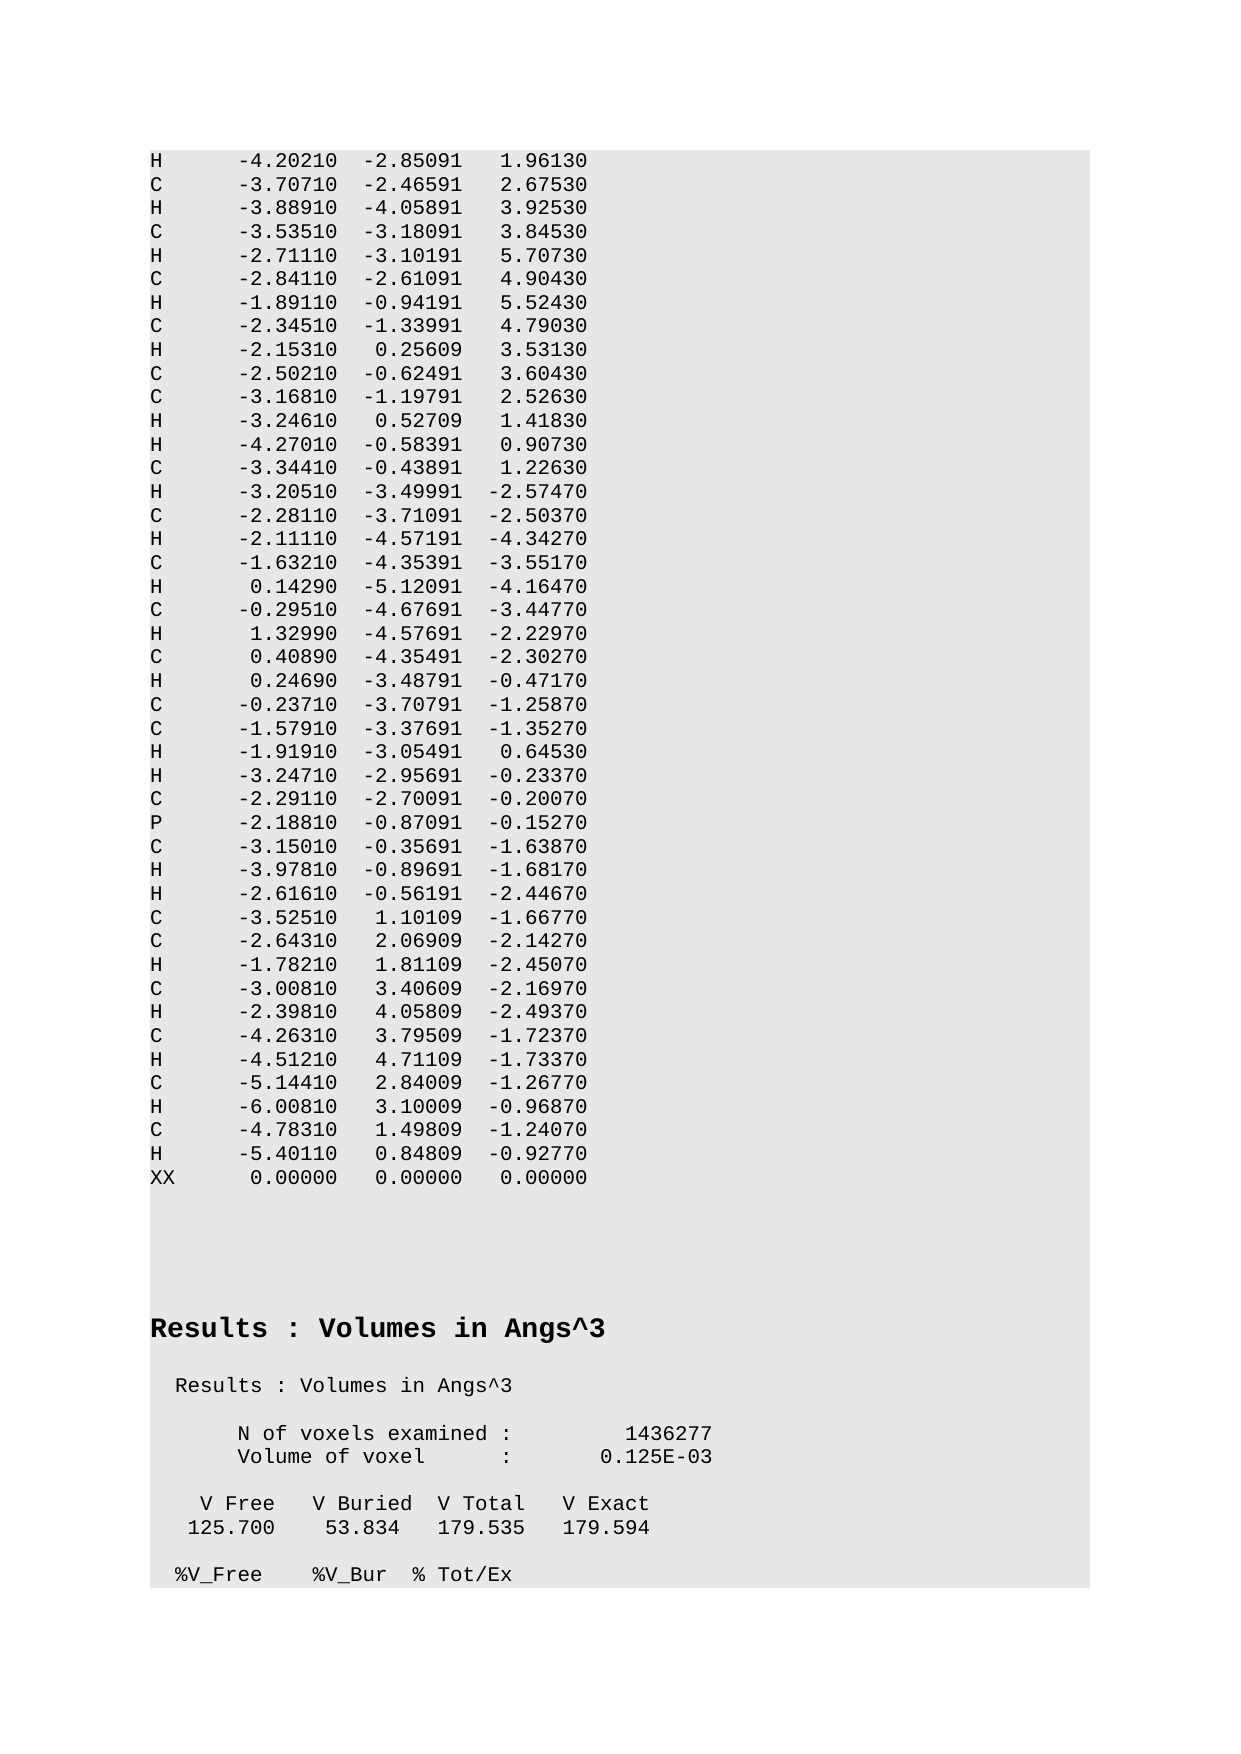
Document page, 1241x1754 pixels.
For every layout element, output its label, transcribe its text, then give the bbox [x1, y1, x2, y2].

subtitle Results : Volumes in Angs^3 [150, 1314, 1090, 1346]
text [150, 150, 1090, 1285]
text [150, 1375, 1090, 1588]
